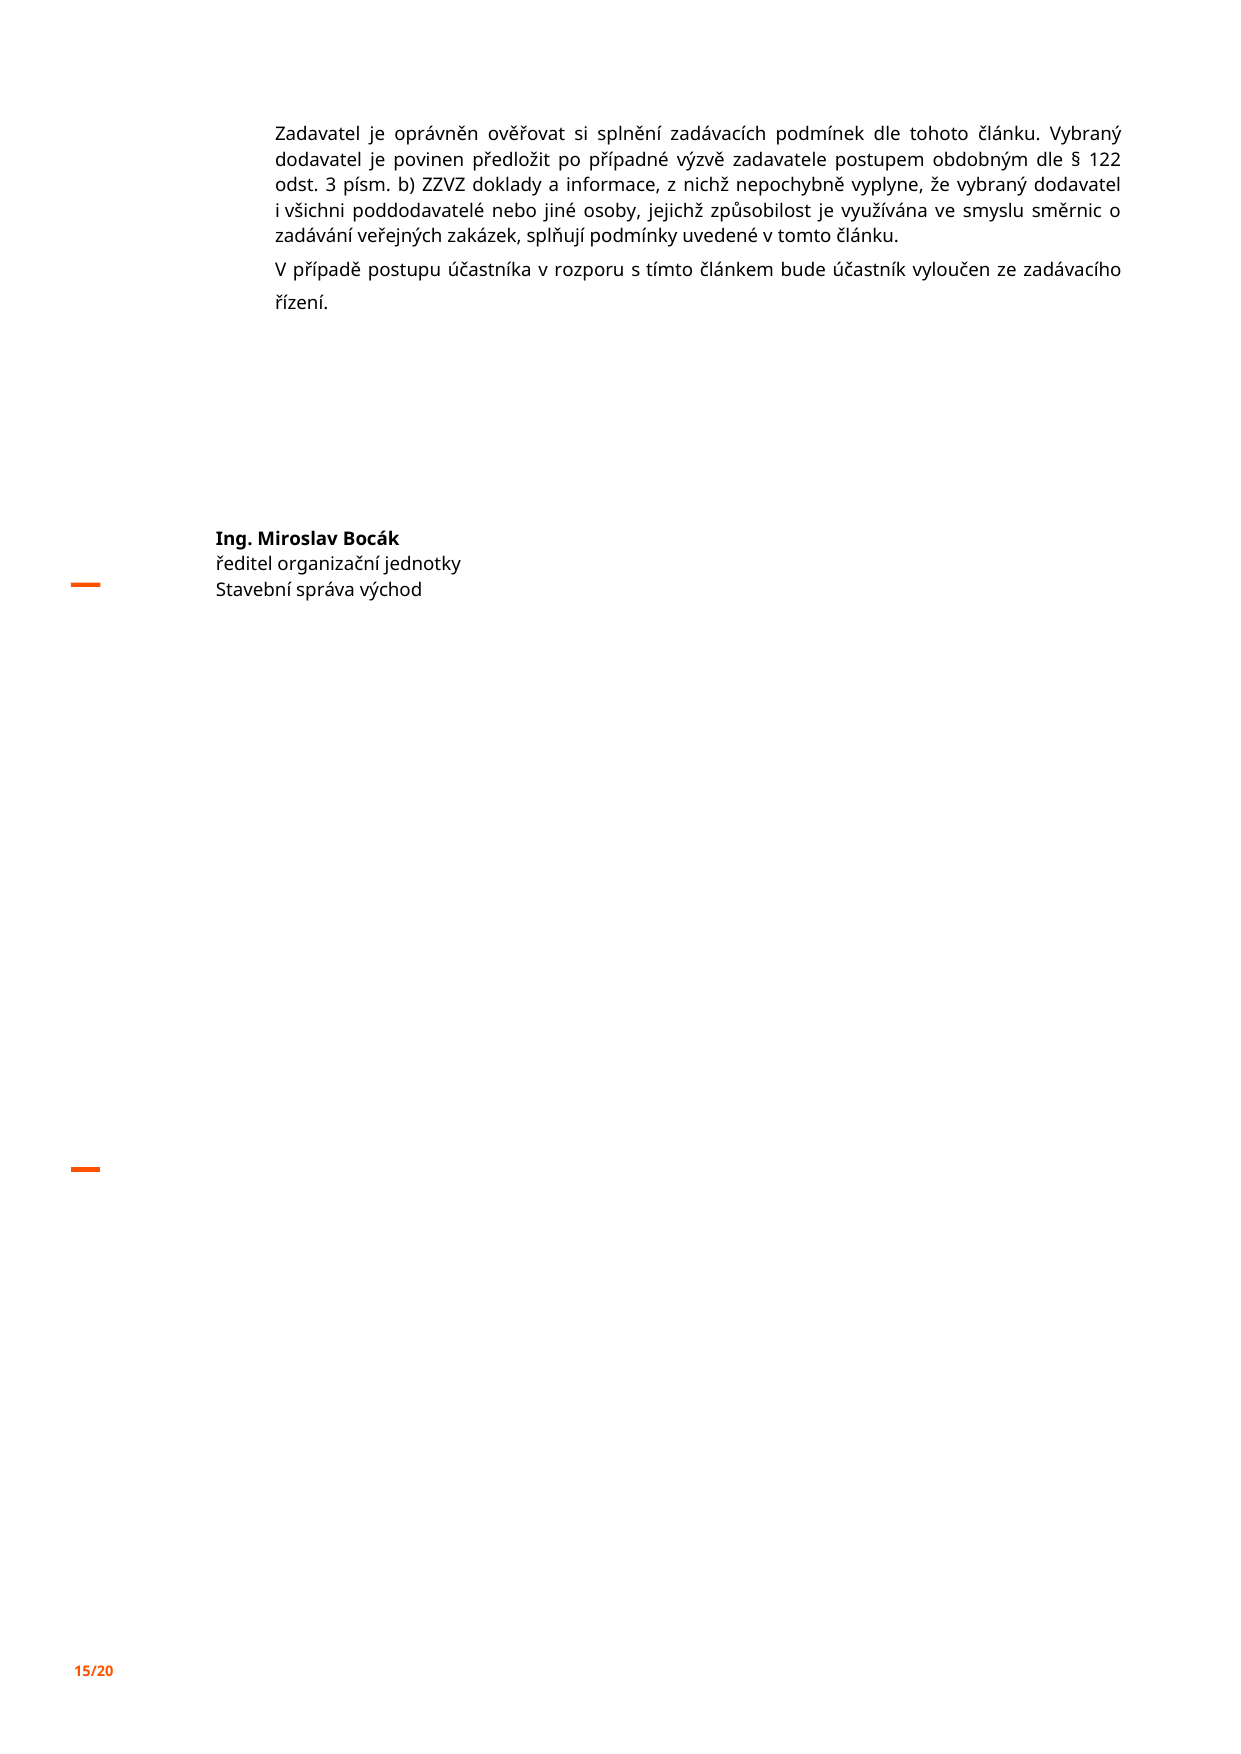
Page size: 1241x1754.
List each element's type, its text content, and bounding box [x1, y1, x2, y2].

text V případě postupu účastníka v rozporu s tímto článkem bude účastník vyloučen ze zadávacího řízení. [275, 248, 1122, 315]
text Stavební správa východ [216, 576, 1122, 601]
text ředitel organizační jednotky [216, 550, 1122, 576]
text Zadavatel je oprávněn ověřovat si splnění zadávacích podmínek dle tohoto článku. Vybraný dodavatel je povinen předložit po případné výzvě zadavatele postupem obdobným dle § 122 odst. 3 písm. b) ZZVZ doklady a informace, z nichž nepochybně vyplyne, že vybraný dodavatel i všichni poddodavatelé nebo jiné osoby, jejichž způsobilost je využívána ve smyslu směrnic o zadávání veřejných zakázek, splňují podmínky uvedené v tomto článku. [275, 121, 1122, 248]
text Ing. Miroslav Bocák [216, 525, 1122, 550]
